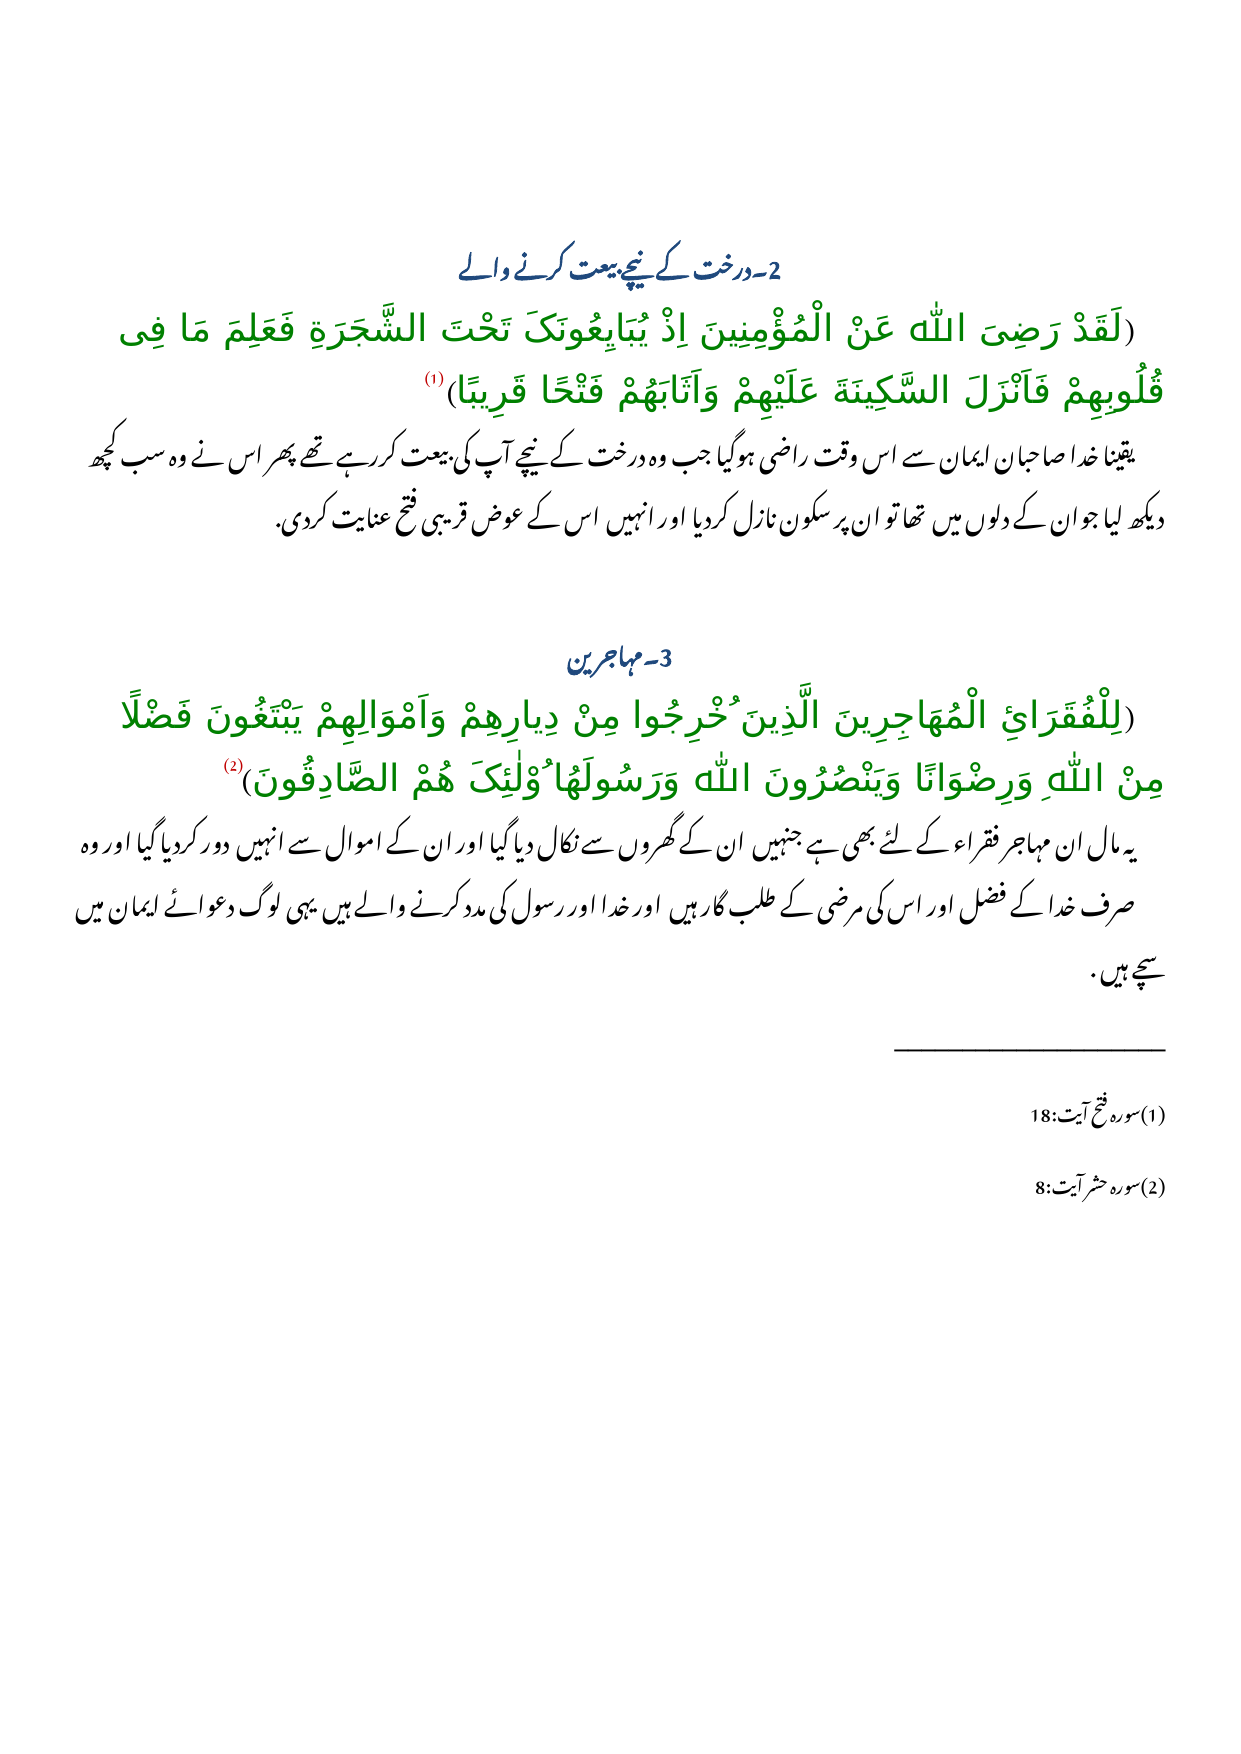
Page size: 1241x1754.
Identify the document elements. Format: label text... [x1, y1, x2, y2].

text (1)سورہ فتح آیت:18 [75, 1086, 1165, 1133]
text ( لَقَدْ رَضِىَ ﷲ عَنْ الْمُؤْمِنِینَ اِذْ یُبَایِعُونَکَ تَحْتَ الشَّجَرَةِ فَعَلِمَ مَا فِى قُلُوبِهِمْ فَاَنْزَلَ السَّکِینَةَ عَلَیْهِمْ وَاَثَابَهُمْ فَتْحًا قَرِیبًا) (1) [75, 294, 1165, 419]
text ____________________ [75, 994, 1165, 1061]
text صرف خدا کے فضل اور اس کی مرضی کے طلب گار ہیں اور خدا اور رسول کی مدد کرنے والے ہیں یہی لوگ دعوائے ایمان میں سچے ہیں . [75, 869, 1165, 994]
text یہ مال ان مہاجر فقراء کے لئے بھی ہے جنہیں ان کے گھروں سے نکال دیا گیا اور ان کے اموال سے انہیں دور کردیا گیا اور وہ [75, 806, 1165, 869]
text ( لِلْفُقَرَائِ الْمُهَاجِرِینَ الَّذِینَ ُخْرِجُوا مِنْ دِیارِهِمْ وَاَمْوَالِهِمْ یَبْتَغُونَ فَضْلًا مِنْ ﷲِ وَرِضْوَانًا وَیَنْصُرُونَ ﷲ وَرَسُولَهُا ُوْلٰئِکَ هُمْ الصَّادِقُونَ)(2) [75, 681, 1165, 806]
text یقینا خدا صاحبان ایمان سے اس وقت راضی ہوگیا جب وہ درخت کے نیچے آپ کی بیعت کررہے تھے پھر اس نے وہ سب کچھ دیکھ لیا جوان کے دلوں میں تھا تو ان پر سکون نازل کردیا اور انہیں اس کے عوض قریبی فتح عنایت کردی. [75, 419, 1165, 544]
subtitle 3۔مہاجرین [75, 619, 1165, 681]
text (2)سورہ حشر آیت:8 [75, 1158, 1165, 1205]
subtitle 2۔درخت کے نیچے بیعت کرنے والے [75, 231, 1165, 294]
